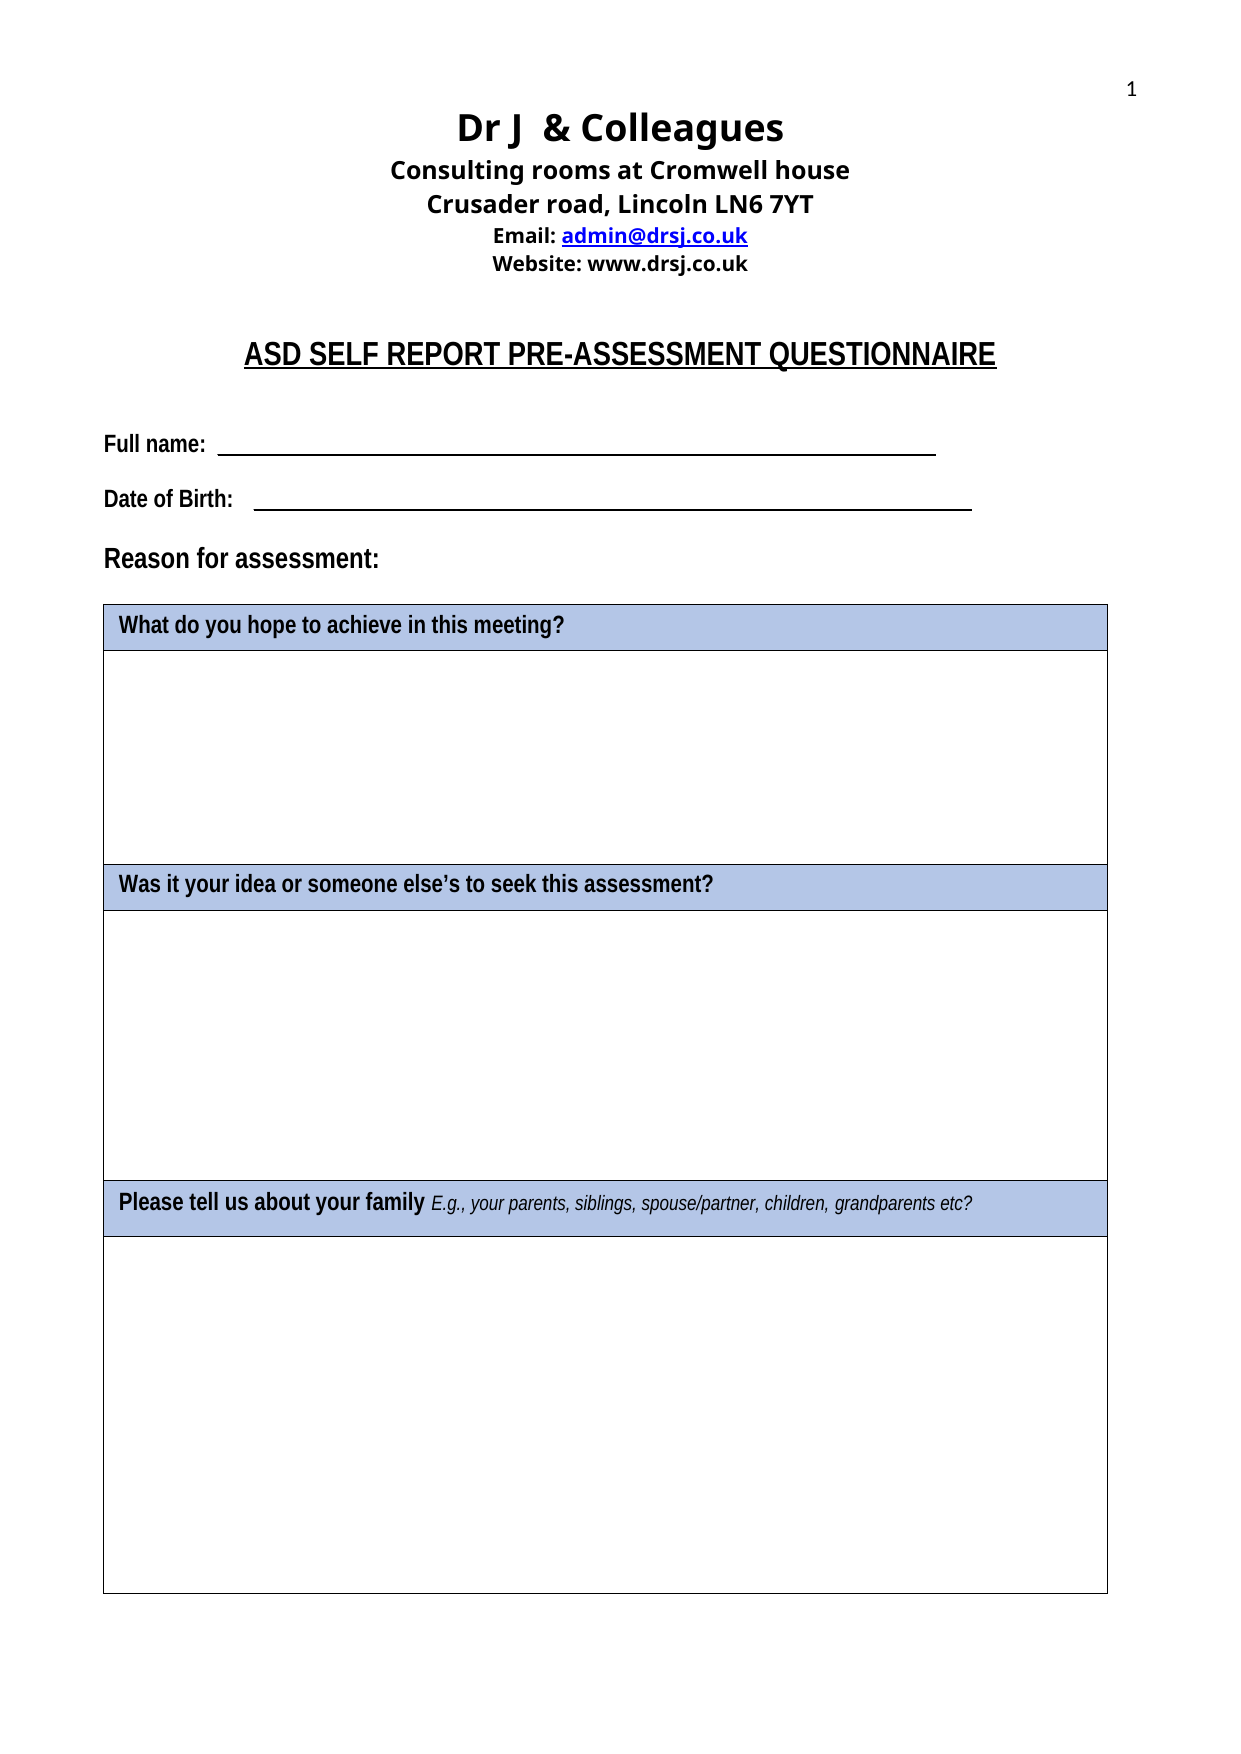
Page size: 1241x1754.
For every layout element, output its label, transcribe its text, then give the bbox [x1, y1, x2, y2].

table_cell [104, 1237, 1107, 1593]
table_cell Was it your idea or someone else’s to seek this assessment? [104, 865, 1107, 910]
table_cell [104, 911, 1107, 1180]
table_cell [104, 651, 1107, 863]
text Reason for assessment: [103, 542, 1137, 575]
text Full name: _______________________________________________________________ [103, 429, 1137, 458]
table_header What do you hope to achieve in this meeting? [104, 605, 1107, 650]
text ASD SELF REPORT PRE-ASSESSMENT QUESTIONNAIRE [103, 334, 1137, 372]
table_cell Please tell us about your family E.g., your parents, siblings, spouse/partner, children, grandparents etc? [104, 1181, 1107, 1236]
text Date of Birth: _______________________________________________________________ [103, 484, 1137, 513]
